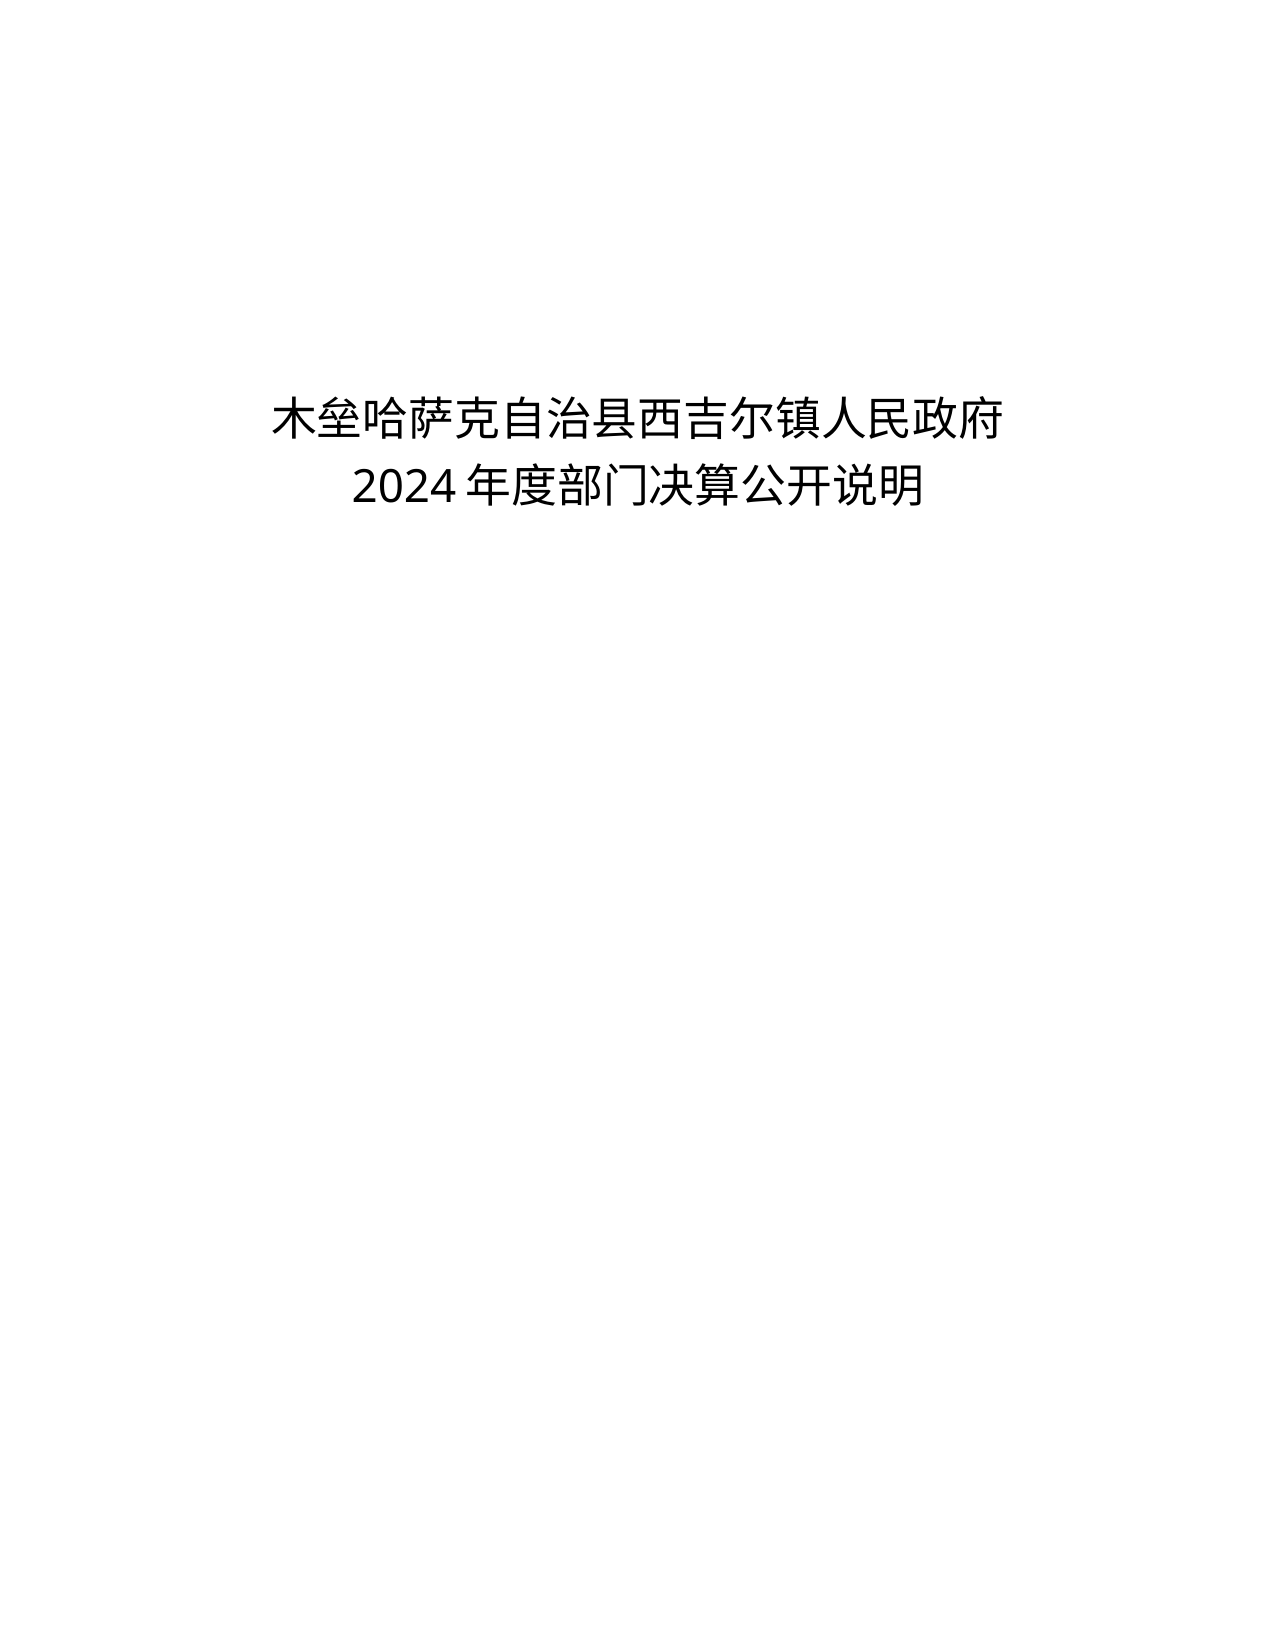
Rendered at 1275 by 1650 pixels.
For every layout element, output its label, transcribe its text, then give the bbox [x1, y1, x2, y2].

text 木垒哈萨克自治县西吉尔镇人民政府 [187, 383, 1087, 449]
text 2024年度部门决算公开说明 [187, 449, 1087, 516]
